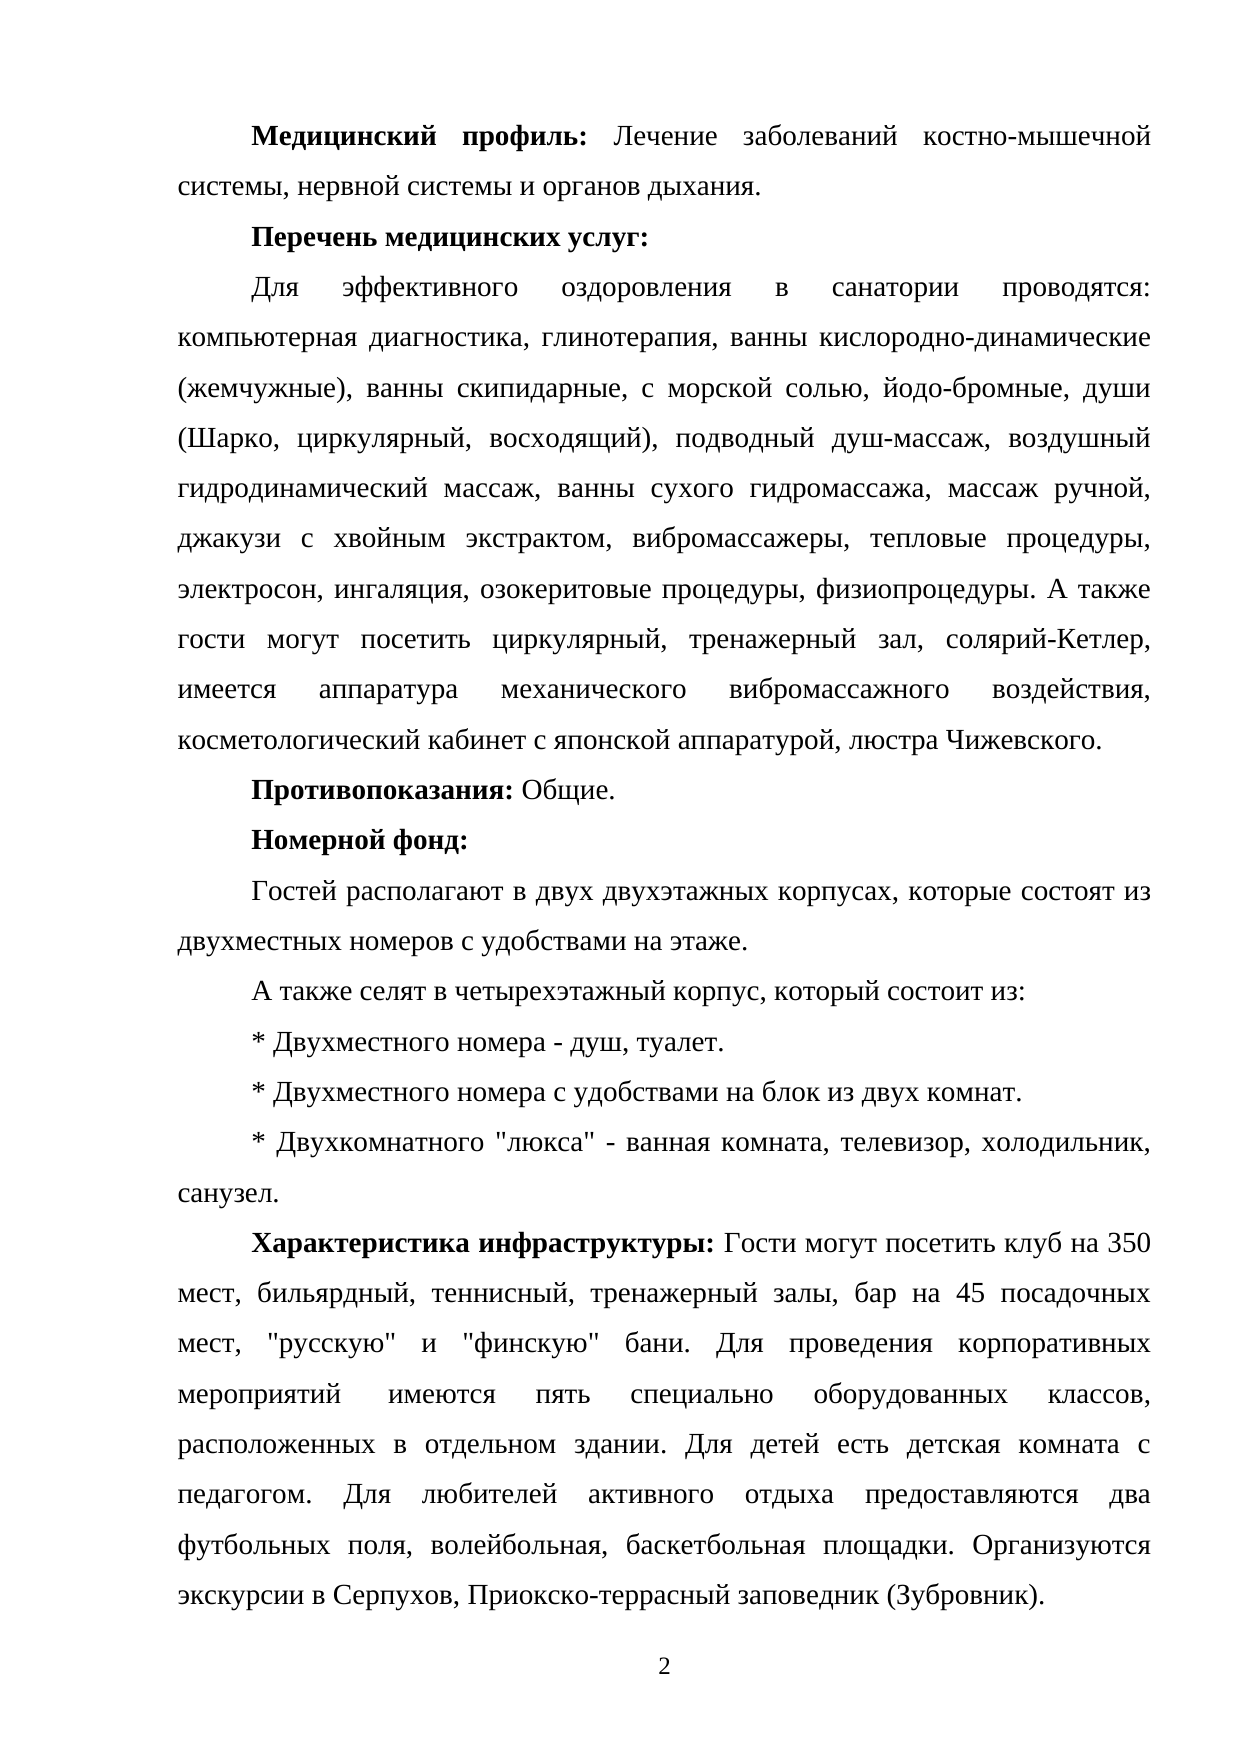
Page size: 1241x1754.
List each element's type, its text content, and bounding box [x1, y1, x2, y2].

text А также селят в четырехэтажный корпус, который состоит из: [177, 973, 1152, 1007]
text Характеристика инфраструктуры: Гости могут посетить клуб на 350 мест, бильярдный, теннисный, тренажерный залы, бар на 45 посадочных мест, "русскую" и "финскую" бани. Для проведения корпоративных мероприятий имеются пять специально оборудованных классов, расположенных в отдельном здании. Для детей есть детская комната с педагогом. Для любителей активного отдыха предоставляются два футбольных поля, волейбольная, баскетбольная площадки. Организуются экскурсии в Серпухов, Приокско-террасный заповедник (Зубровник). [177, 1225, 1152, 1611]
text Для эффективного оздоровления в санатории проводятся: компьютерная диагностика, глинотерапия, ванны кислородно-динамические (жемчужные), ванны скипидарные, с морской солью, йодо-бромные, души (Шарко, циркулярный, восходящий), подводный душ-массаж, воздушный гидродинамический массаж, ванны сухого гидромассажа, массаж ручной, джакузи с хвойным экстрактом, вибромассажеры, тепловые процедуры, электросон, ингаляция, озокеритовые процедуры, физиопроцедуры. А также гости могут посетить циркулярный, тренажерный зал, солярий-Кетлер, имеется аппаратура механического вибромассажного воздействия, косметологический кабинет с японской аппаратурой, люстра Чижевского. [177, 269, 1152, 755]
text Противопоказания: Общие. [177, 772, 1152, 806]
text Перечень медицинских услуг: [177, 219, 1152, 252]
text Номерной фонд: [177, 822, 1152, 856]
text * Двухкомнатного "люкса" - ванная комната, телевизор, холодильник, санузел. [177, 1124, 1152, 1208]
text * Двухместного номера с удобствами на блок из двух комнат. [177, 1074, 1152, 1108]
text * Двухместного номера - душ, туалет. [177, 1024, 1152, 1057]
text Гостей располагают в двух двухэтажных корпусах, которые состоят из двухместных номеров с удобствами на этаже. [177, 873, 1152, 957]
text Медицинский профиль: Лечение заболеваний костно-мышечной системы, нервной системы и органов дыхания. [177, 118, 1152, 202]
